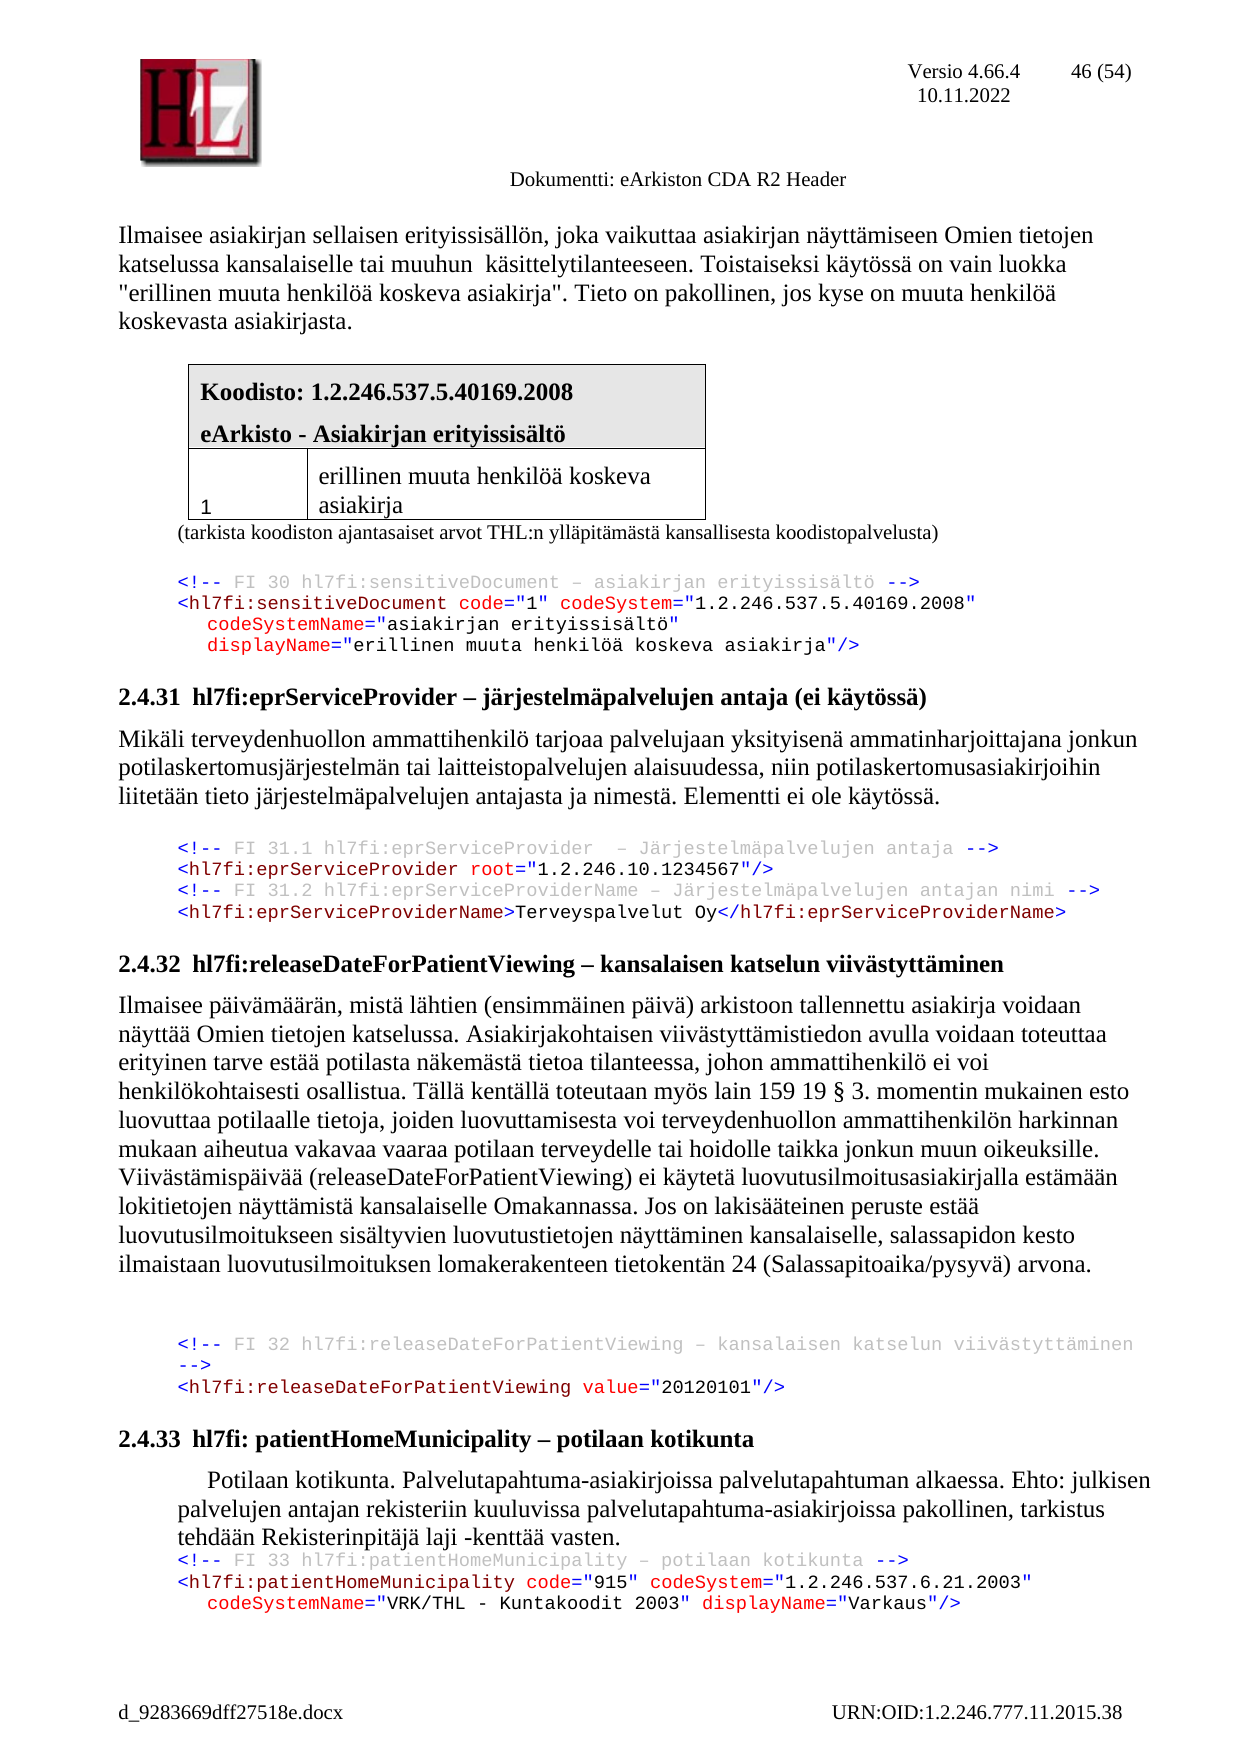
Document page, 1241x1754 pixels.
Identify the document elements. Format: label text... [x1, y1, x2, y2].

text <hl7fi:patientHomeMunicipality code="915" codeSystem="1.2.246.537.6.21.2003" [118, 1572, 1152, 1594]
text <!-- FI 31.1 hl7fi:eprServiceProvider – Järjestelmäpalvelujen antaja --> [118, 839, 1152, 860]
table_cell erillinen muuta henkilöä koskeva asiakirja [308, 449, 705, 518]
text Ilmaisee päivämäärän, mistä lähtien (ensimmäinen päivä) arkistoon tallennettu asiakirja voidaan näyttää Omien tietojen katselussa. Asiakirjakohtaisen viivästyttämistiedon avulla voidaan toteuttaa erityinen tarve estää potilasta näkemästä tietoa tilanteessa, johon ammattihenkilö ei voi henkilökohtaisesti osallistua. Tällä kentällä toteutaan myös lain 159 19 § 3. momentin mukainen esto luovuttaa potilaalle tietoja, joiden luovuttamisesta voi terveydenhuollon ammattihenkilön harkinnan mukaan aiheutua vakavaa vaaraa potilaan terveydelle tai hoidolle taikka jonkun muun oikeuksille. [118, 990, 1152, 1162]
text <!-- FI 32 hl7fi:releaseDateForPatientViewing – kansalaisen katselun viivästyttäminen [118, 1335, 1152, 1356]
subtitle hl7fi:eprServiceProvider – järjestelmäpalvelujen antaja (ei käytössä) [118, 682, 1152, 711]
picture [140, 59, 263, 167]
text Viivästämispäivää (releaseDateForPatientViewing) ei käytetä luovutusilmoitusasiakirjalla estämään lokitietojen näyttämistä kansalaiselle Omakannassa. Jos on lakisääteinen peruste estää luovutusilmoitukseen sisältyvien luovutustietojen näyttäminen kansalaiselle, salassapidon kesto ilmaistaan luovutusilmoituksen lomakerakenteen tietokentän 24 (Salassapitoaika/pysyvä) arvona. [118, 1162, 1152, 1277]
text --> [148, 1356, 1152, 1377]
subtitle hl7fi: patientHomeMunicipality – potilaan kotikunta [118, 1424, 1152, 1452]
table_cell 1 [189, 449, 307, 518]
text Potilaan kotikunta. Palvelutapahtuma-asiakirjoissa palvelutapahtuman alkaessa. Ehto: julkisen palvelujen antajan rekisteriin kuuluvissa palvelutapahtuma-asiakirjoissa pakollinen, tarkistus tehdään Rekisterinpitäjä laji -kenttää vasten. [177, 1465, 1152, 1551]
text <!-- FI 33 hl7fi:patientHomeMunicipality – potilaan kotikunta --> [118, 1551, 1152, 1572]
text <hl7fi:eprServiceProvider root="1.2.246.10.1234567"/> [118, 860, 1152, 881]
text codeSystemName="VRK/THL - Kuntakoodit 2003" displayName="Varkaus"/> [177, 1594, 1152, 1615]
text (tarkista koodiston ajantasaiset arvot THL:n ylläpitämästä kansallisesta koodistopalvelusta) [148, 519, 1152, 544]
table_header Koodisto: 1.2.246.537.5.40169.2008 eArkisto - Asiakirjan erityissisältö [189, 365, 705, 447]
text <!-- FI 31.2 hl7fi:eprServiceProviderName – Järjestelmäpalvelujen antajan nimi --> [118, 881, 1152, 902]
text Mikäli terveydenhuollon ammattihenkilö tarjoaa palvelujaan yksityisenä ammatinharjoittajana jonkun potilaskertomusjärjestelmän tai laitteistopalvelujen alaisuudessa, niin potilaskertomusasiakirjoihin liitetään tieto järjestelmäpalvelujen antajasta ja nimestä. Elementti ei ole käytössä. [118, 724, 1152, 810]
text codeSystemName="asiakirjan erityissisältö" [177, 615, 1152, 636]
text displayName="erillinen muuta henkilöä koskeva asiakirja"/> [177, 636, 1152, 657]
text <hl7fi:releaseDateForPatientViewing value="20120101"/> [118, 1377, 1152, 1399]
subtitle hl7fi:releaseDateForPatientViewing – kansalaisen katselun viivästyttäminen [118, 949, 1152, 977]
text <hl7fi:sensitiveDocument code="1" codeSystem="1.2.246.537.5.40169.2008" [118, 594, 1152, 615]
text <hl7fi:eprServiceProviderName>Terveyspalvelut Oy</hl7fi:eprServiceProviderName> [118, 902, 1152, 924]
text <!-- FI 30 hl7fi:sensitiveDocument – asiakirjan erityissisältö --> [118, 572, 1152, 594]
text Ilmaisee asiakirjan sellaisen erityissisällön, joka vaikuttaa asiakirjan näyttämiseen Omien tietojen katselussa kansalaiselle tai muuhun käsittelytilanteeseen. Toistaiseksi käytössä on vain luokka "erillinen muuta henkilöä koskeva asiakirja". Tieto on pakollinen, jos kyse on muuta henkilöä koskevasta asiakirjasta. [118, 220, 1152, 335]
